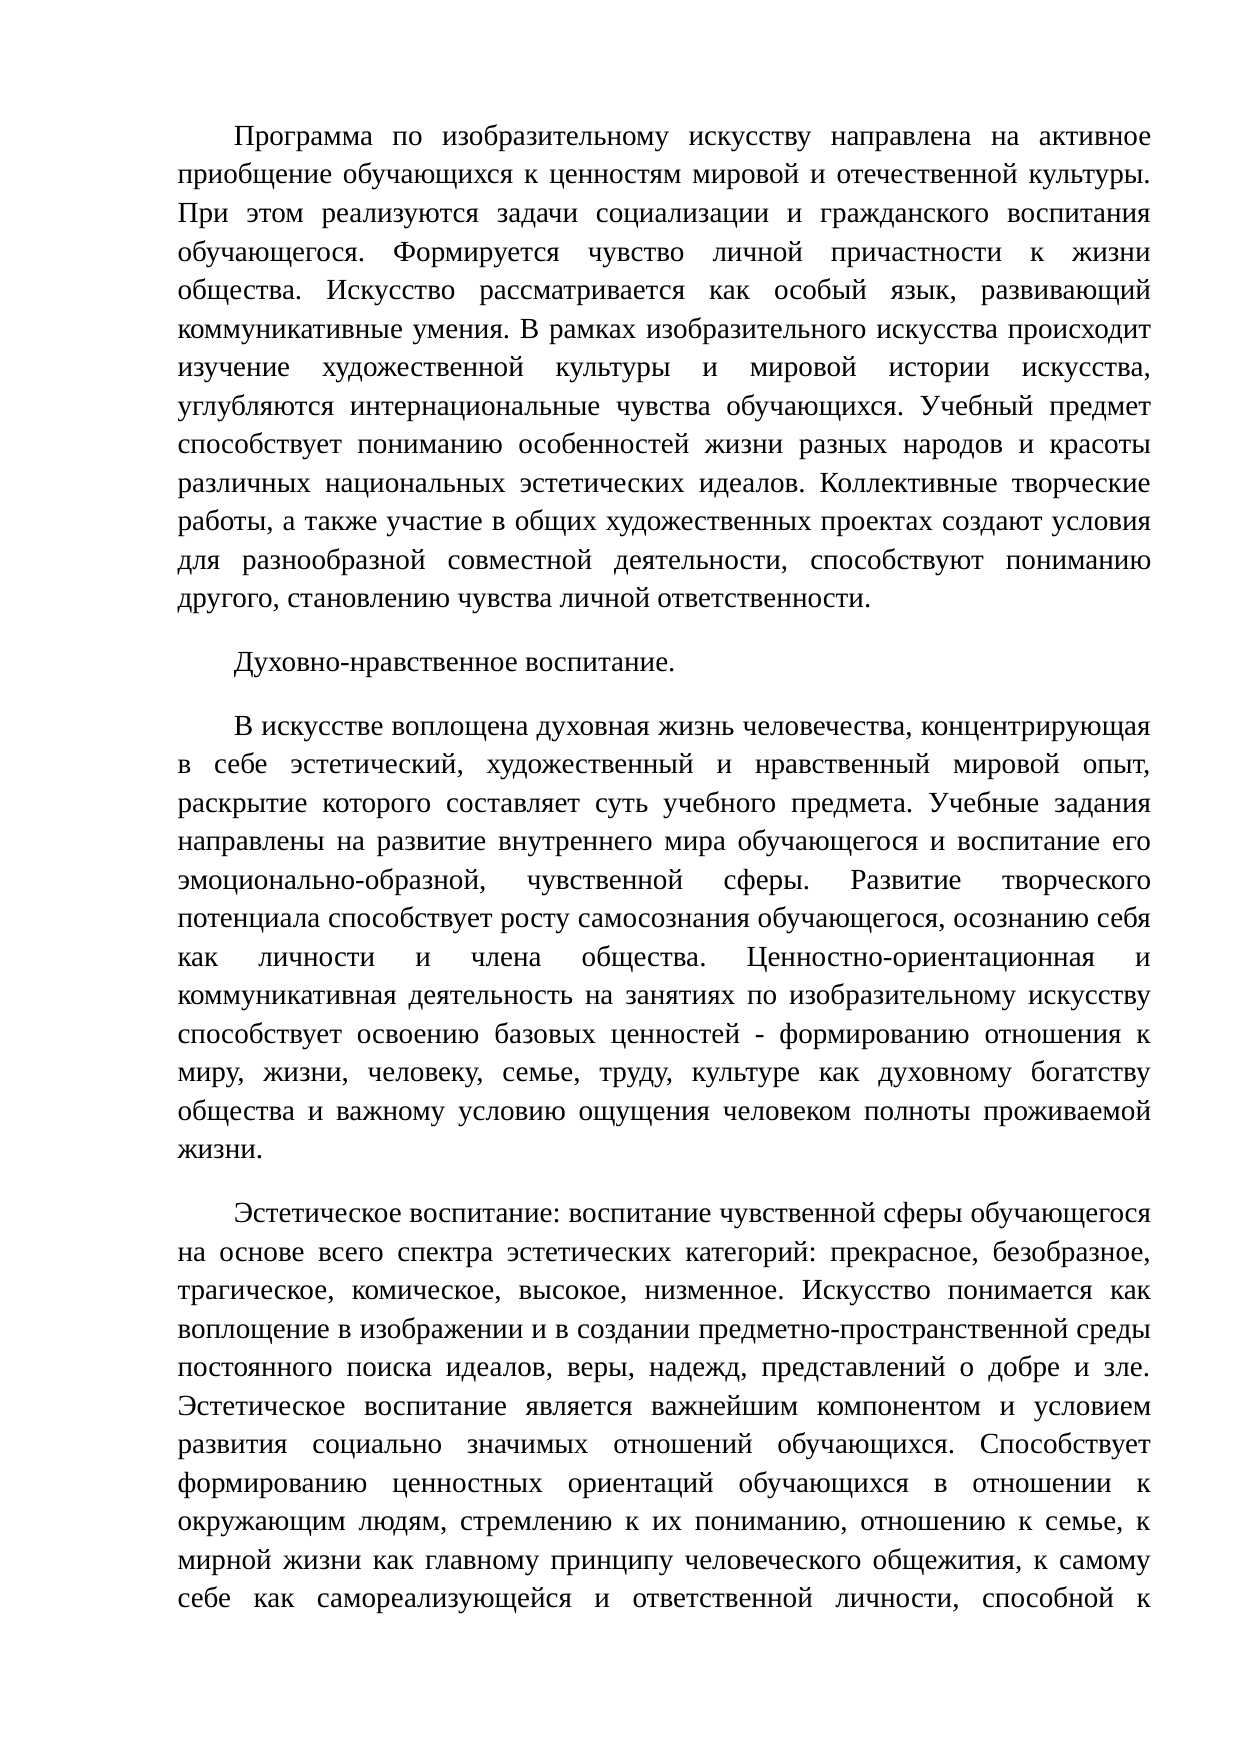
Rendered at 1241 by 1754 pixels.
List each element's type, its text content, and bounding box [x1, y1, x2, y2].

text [177, 1195, 1152, 1614]
text Программа по изобразительному искусству направлена на активное приобщение обучающихся к ценностям мировой и отечественной культуры. При этом реализуются задачи социализации и гражданского воспитания обучающегося. Формируется чувство личной причастности к жизни общества. Искусство рассматривается как особый язык, развивающий коммуникативные умения. В рамках изобразительного искусства происходит изучение художественной культуры и мировой истории искусства, углубляются интернациональные чувства обучающихся. Учебный предмет способствует пониманию особенностей жизни разных народов и красоты различных национальных эстетических идеалов. Коллективные творческие работы, а также участие в общих художественных проектах создают условия для разнообразной совместной деятельности, способствуют пониманию другого, становлению чувства личной ответственности. [177, 118, 1152, 614]
text Духовно-нравственное воспитание. [177, 644, 1152, 678]
text В искусстве воплощена духовная жизнь человечества, концентрирующая в себе эстетический, художественный и нравственный мировой опыт, раскрытие которого составляет суть учебного предмета. Учебные задания направлены на развитие внутреннего мира обучающегося и воспитание его эмоционально-образной, чувственной сферы. Развитие творческого потенциала способствует росту самосознания обучающегося, осознанию себя как личности и члена общества. Ценностно-ориентационная и коммуникативная деятельность на занятиях по изобразительному искусству способствует освоению базовых ценностей - формированию отношения к миру, жизни, человеку, семье, труду, культуре как духовному богатству общества и важному условию ощущения человеком полноты проживаемой жизни. [177, 708, 1152, 1165]
